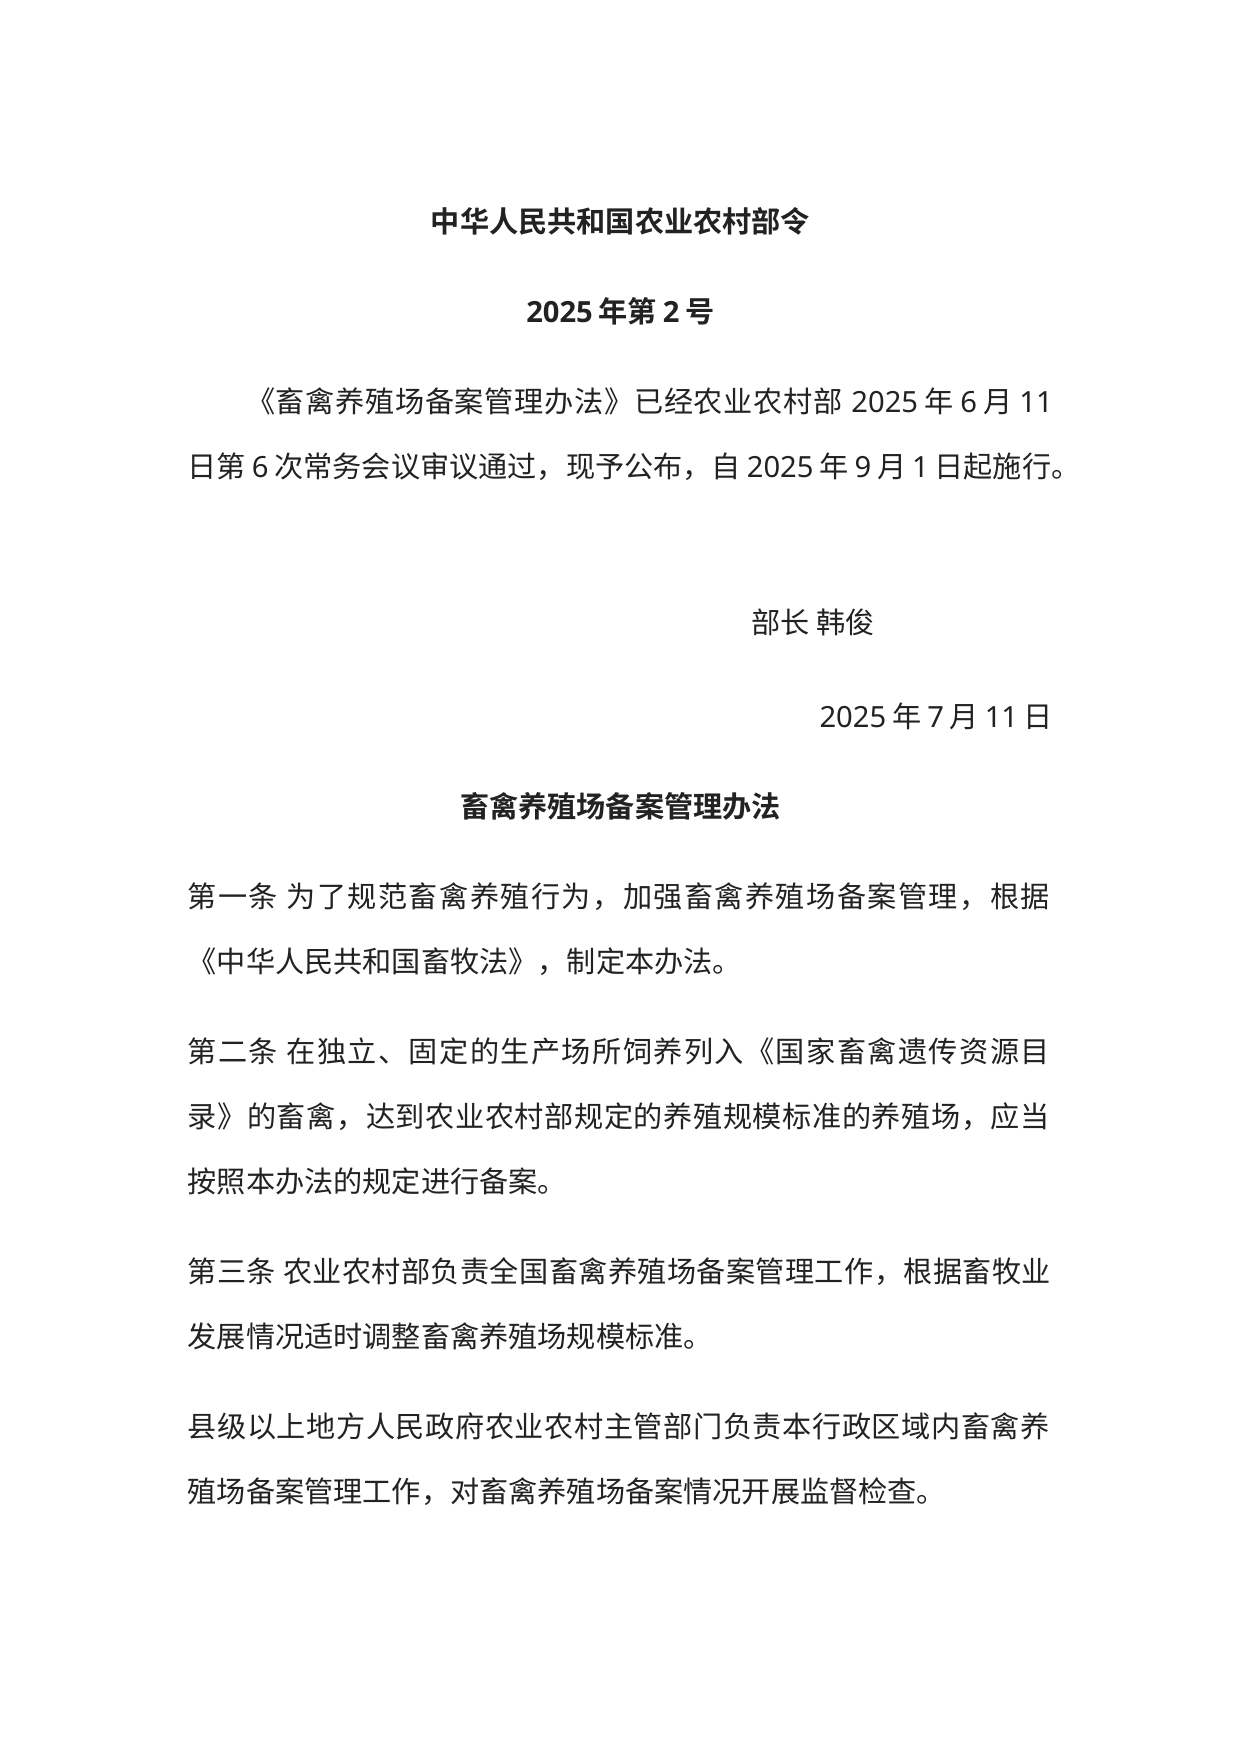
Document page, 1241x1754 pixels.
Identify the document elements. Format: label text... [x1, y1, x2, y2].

text 畜禽养殖场备案管理办法 [187, 772, 1053, 837]
text 2025年第2号 [187, 277, 1053, 342]
text 中华人民共和国农业农村部令 [187, 187, 1053, 252]
text 部长 韩俊 [187, 588, 1053, 653]
text 《畜禽养殖场备案管理办法》已经农业农村部2025年6月11日第6次常务会议审议通过，现予公布，自2025年9月1日起施行。 [187, 367, 1053, 497]
text 2025年7月11日 [187, 682, 1053, 747]
text 第二条 在独立、固定的生产场所饲养列入《国家畜禽遗传资源目录》的畜禽，达到农业农村部规定的养殖规模标准的养殖场，应当按照本办法的规定进行备案。 [187, 1017, 1053, 1212]
text 第三条 农业农村部负责全国畜禽养殖场备案管理工作，根据畜牧业发展情况适时调整畜禽养殖场规模标准。 [187, 1237, 1053, 1367]
text 县级以上地方人民政府农业农村主管部门负责本行政区域内畜禽养殖场备案管理工作，对畜禽养殖场备案情况开展监督检查。 [187, 1392, 1053, 1522]
text 第一条 为了规范畜禽养殖行为，加强畜禽养殖场备案管理，根据《中华人民共和国畜牧法》，制定本办法。 [187, 862, 1053, 992]
